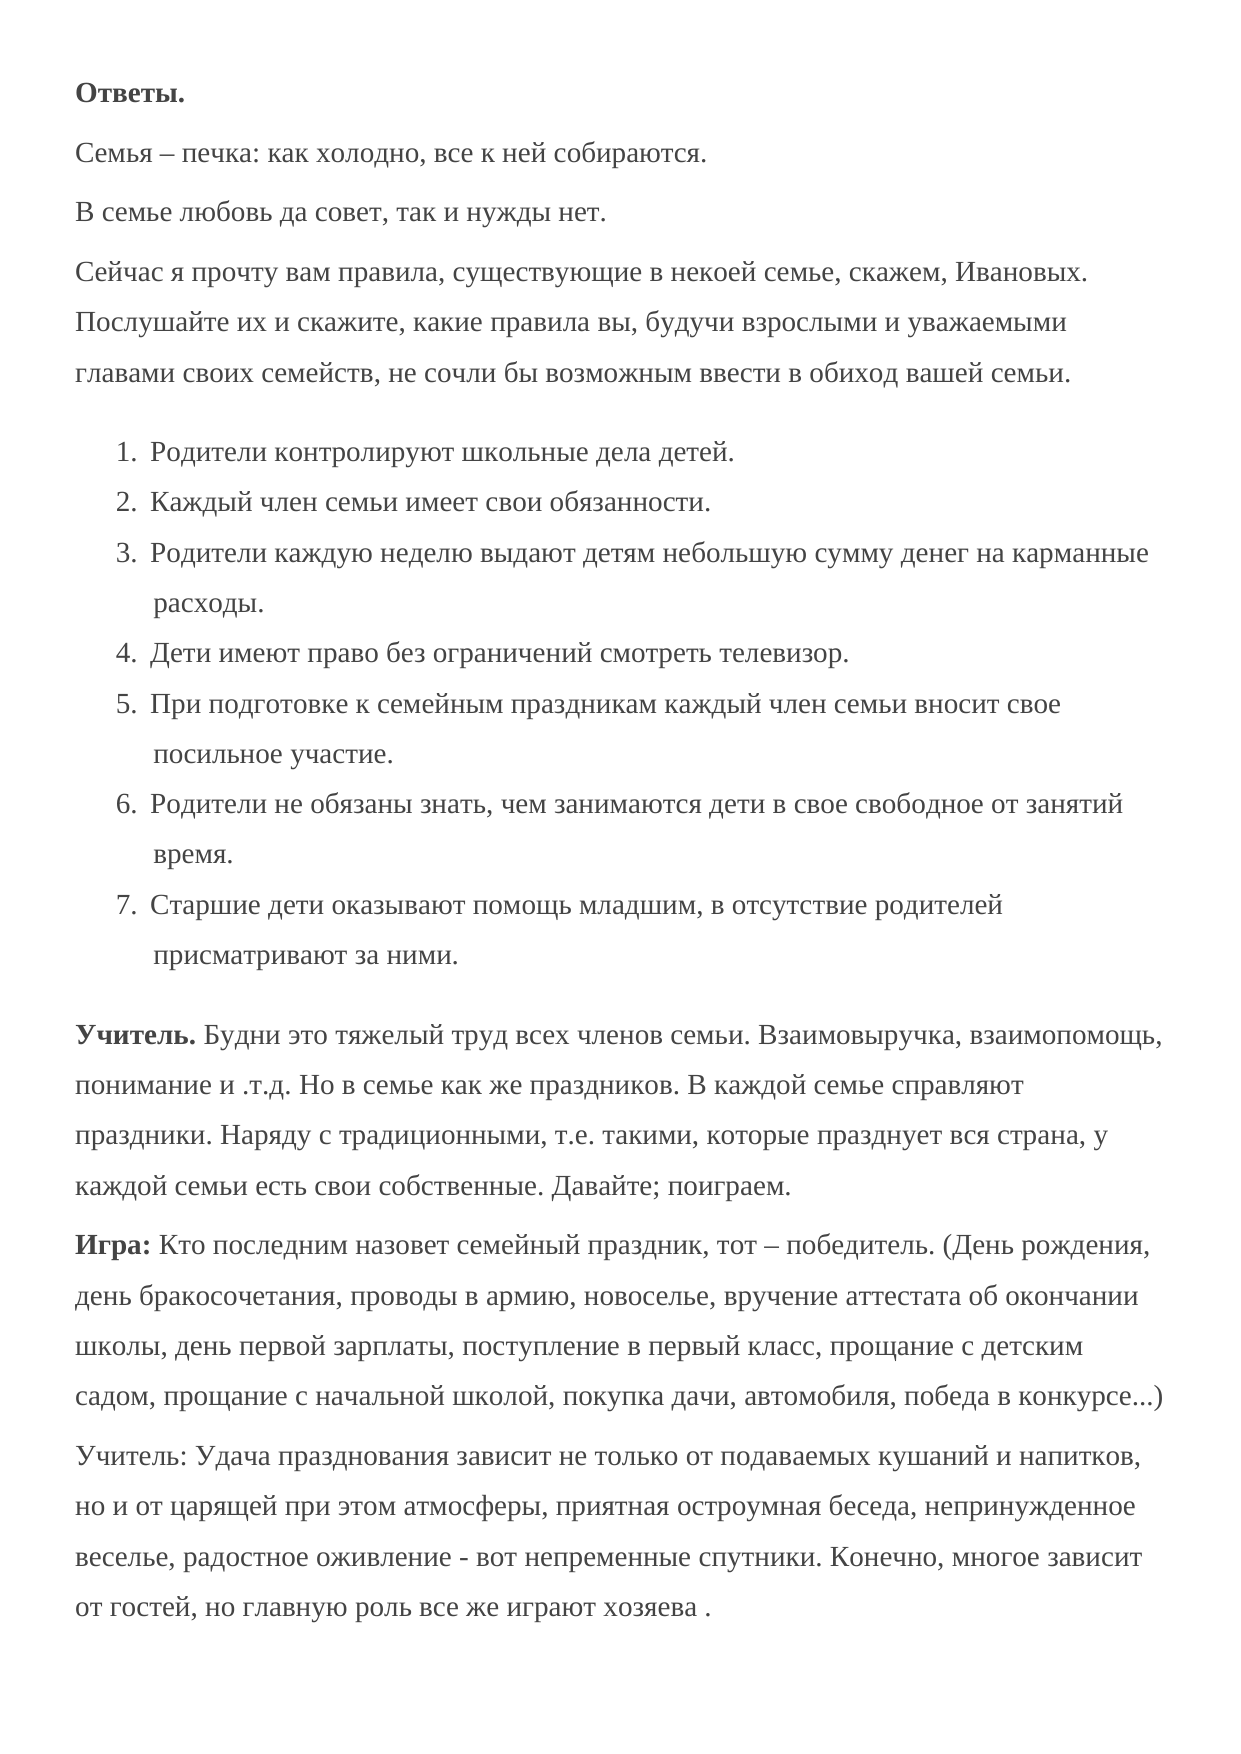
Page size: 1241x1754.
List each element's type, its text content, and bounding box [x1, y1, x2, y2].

list Родители каждую неделю выдают детям небольшую сумму денег на карманные расходы. [116, 535, 1165, 619]
list Родители контролируют школьные дела детей. [116, 434, 1165, 468]
list Родители не обязаны знать, чем занимаются дети в свое свободное от занятий время. [116, 786, 1165, 870]
text Игра: Кто последним назовет семейный праздник, тот – победитель. (День рождения, день бракосочетания, проводы в армию, новоселье, вручение аттестата об окончании школы, день первой зарплаты, поступление в первый класс, прощание с детским садом, прощание с начальной школой, покупка дачи, автомобиля, победа в конкурсе...) [75, 1227, 1165, 1412]
text Сейчас я прочту вам правила, существующие в некоей семье, скажем, Ивановых. Послушайте их и скажите, какие правила вы, будучи взрослыми и уважаемыми главами своих семейств, не сочли бы возможным ввести в обиход вашей семьи. [75, 254, 1165, 388]
text Учитель. Будни это тяжелый труд всех членов семьи. Взаимовыручка, взаимопомощь, понимание и .т.д. Но в семье как же праздников. В каждой семье справляют праздники. Наряду с традиционными, т.е. такими, которые празднует вся страна, у каждой семьи есть свои собственные. Давайте; поиграем. [75, 1017, 1165, 1201]
text Учитель: Удача празднования зависит не только от подаваемых кушаний и напитков, но и от царящей при этом атмосферы, приятная остроумная беседа, непринужденное веселье, радостное оживление - вот непременные спутники. Конечно, многое зависит от гостей, но главную роль все же играют хозяева . [75, 1438, 1165, 1622]
list Дети имеют право без ограничений смотреть телевизор. [116, 635, 1165, 669]
text В семье любовь да совет, так и нужды нет. [75, 194, 1165, 228]
list Каждый член семьи имеет свои обязанности. [116, 484, 1165, 518]
list При подготовке к семейным праздникам каждый член семьи вносит свое посильное участие. [116, 686, 1165, 769]
text Семья – печка: как холодно, все к ней собираются. [75, 135, 1165, 168]
text Ответы. [75, 75, 1165, 108]
list Старшие дети оказывают помощь младшим, в отсутствие родителей присматривают за ними. [116, 887, 1165, 971]
